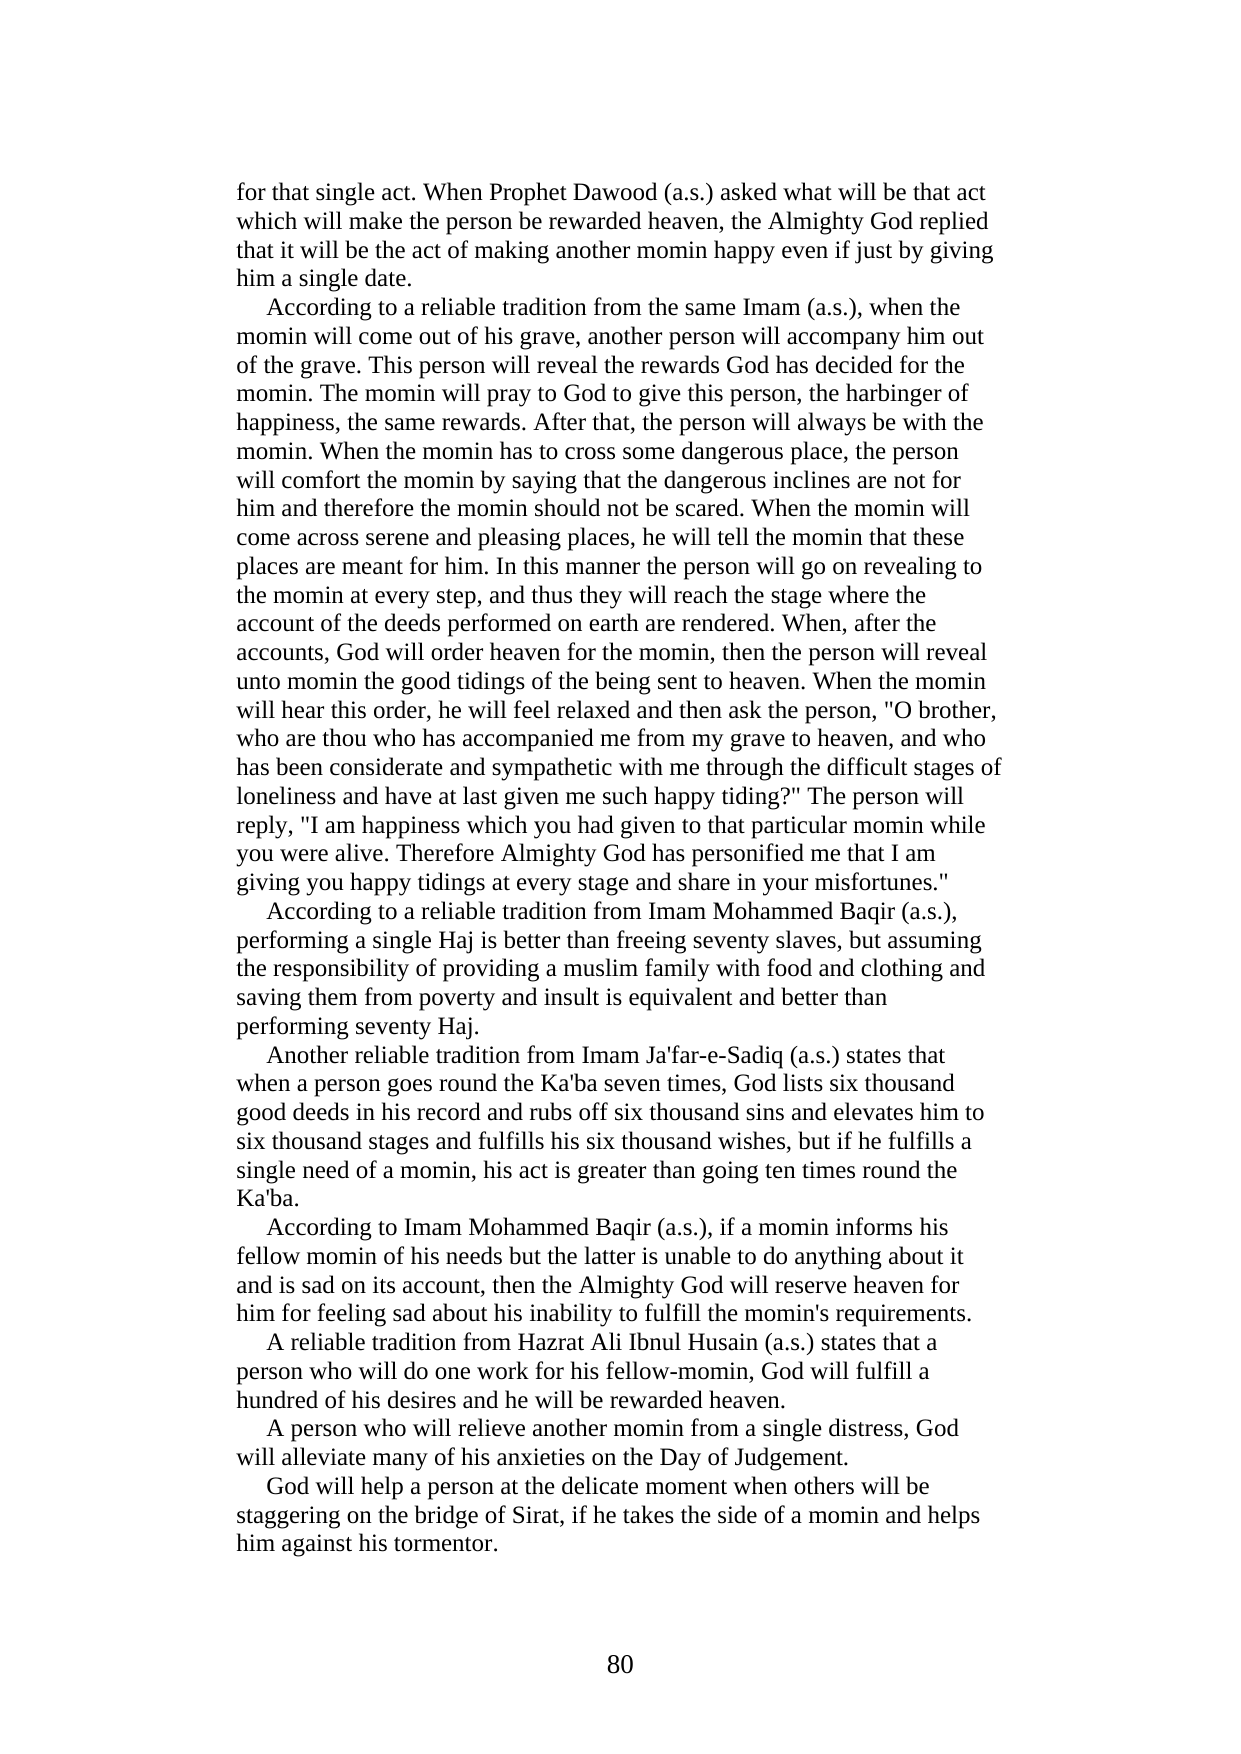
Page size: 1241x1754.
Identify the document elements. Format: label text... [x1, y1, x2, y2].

text A person who will relieve another momin from a single distress, God will alleviate many of his anxieties on the Day of Judgement. [236, 1413, 1004, 1471]
text that it will be the act of making another momin happy even if just by giving him a single date. [236, 235, 1004, 292]
text Another reliable tradition from Imam Ja'far-e-Sadiq (a.s.) states that when a person goes round the Ka'ba seven times, God lists six thousand good deeds in his record and rubs off six thousand sins and elevates him to six thousand stages and fulfills his six thousand wishes, but if he fulfills a single need of a momin, his act is greater than going ten times round the Ka'ba. [236, 1040, 1004, 1212]
text According to a reliable tradition from the same Imam (a.s.), when the momin will come out of his grave, another person will accompany him out of the grave. This person will reveal the rewards God has decided for the momin. The momin will pray to God to give this person, the harbinger of happiness, the same rewards. After that, the person will always be with the momin. When the momin has to cross some dangerous place, the person will comfort the momin by saying that the dangerous inclines are not for him and therefore the momin should not be scared. When the momin will come across serene and pleasing places, he will tell the momin that these places are meant for him. In this manner the person will go on revealing to the momin at every step, and thus they will reach the stage where the account of the deeds performed on earth are rendered. When, after the accounts, God will order heaven for the momin, then the person will reveal unto momin the good tidings of the being sent to heaven. When the momin will hear this order, he will feel relaxed and then ask the person, "O brother, who are thou who has accompanied me from my grave to heaven, and who has been considerate and sympathetic with me through the difficult stages of loneliness and have at last given me such happy tiding?" The person will reply, "I am happiness which you had given to that particular momin while you were alive. Therefore Almighty God has personified me that I am giving you happy tidings at every stage and share in your misfortunes." [236, 292, 1004, 896]
text God will help a person at the delicate moment when others will be staggering on the bridge of Sirat, if he takes the side of a momin and helps him against his tormentor. [236, 1471, 1004, 1557]
text According to a reliable tradition from Imam Mohammed Baqir (a.s.), performing a single Haj is better than freeing seventy slaves, but assuming the responsibility of providing a muslim family with food and clothing and saving them from poverty and insult is equivalent and better than performing seventy Haj. [236, 896, 1004, 1040]
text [236, 177, 1004, 235]
text A reliable tradition from Hazrat Ali Ibnul Husain (a.s.) states that a person who will do one work for his fellow-momin, God will fulfill a hundred of his desires and he will be rewarded heaven. [236, 1327, 1004, 1413]
text According to Imam Mohammed Baqir (a.s.), if a momin informs his fellow momin of his needs but the latter is unable to do anything about it and is sad on its account, then the Almighty God will reserve heaven for him for feeling sad about his inability to fulfill the momin's requirements. [236, 1212, 1004, 1327]
